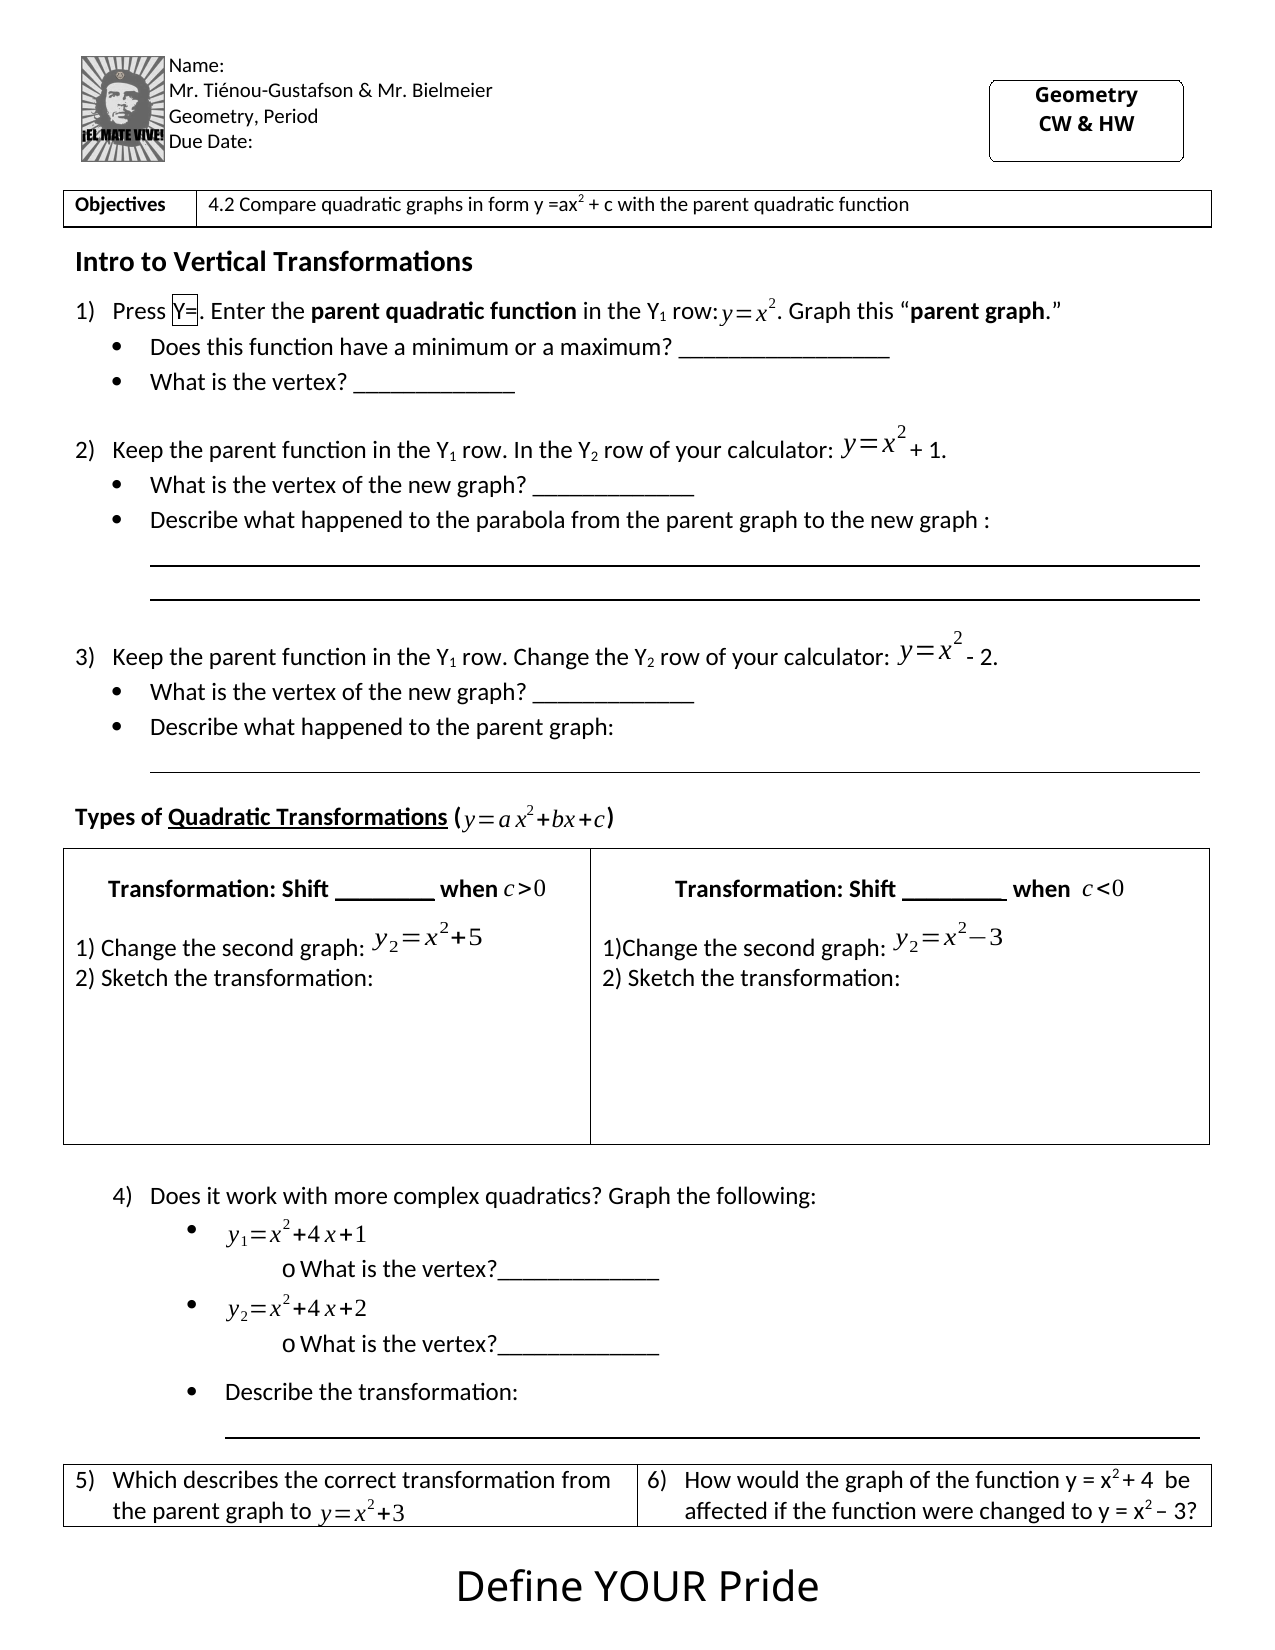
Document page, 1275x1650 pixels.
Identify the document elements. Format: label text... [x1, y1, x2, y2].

text Types of Quadratic Transformations () [75, 801, 1200, 832]
table_header 4.2 Compare quadratic graphs in form y =ax2 + c with the parent quadratic function [197, 191, 1211, 226]
list Describe the transformation: [187, 1376, 1200, 1441]
list Keep the parent function in the Y1 row. In the Y2 row of your calculator: + 1. [75, 422, 1200, 465]
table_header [638, 1465, 1211, 1526]
list Does it work with more complex quadratics? Graph the following: [112, 1180, 1200, 1211]
list Press Y=. Enter the parent quadratic function in the Y1 row:. Graph this “parent graph.” [198, 294, 1200, 326]
table_header Transformation: Shift ________ when 1)Change the second graph: 2) Sketch the transformation: [591, 849, 1209, 1144]
list Does this function have a minimum or a maximum? _________________ [112, 331, 1200, 362]
list Describe what happened to the parent graph: [112, 711, 1200, 776]
text Intro to Vertical Transformations [75, 243, 1200, 278]
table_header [64, 1465, 637, 1526]
list What is the vertex?_____________ [281, 1254, 1200, 1285]
table_header Transformation: Shift ________ when 1) Change the second graph: 2) Sketch the transformation: [64, 849, 590, 1144]
list Describe what happened to the parabola from the parent graph to the new graph : [112, 504, 1200, 570]
list What is the vertex? _____________ [112, 366, 1200, 397]
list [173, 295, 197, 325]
picture [81, 56, 165, 162]
table_header Objectives [64, 191, 196, 226]
list What is the vertex?_____________ [281, 1328, 1200, 1360]
list Keep the parent function in the Y1 row. Change the Y2 row of your calculator: - 2. [75, 628, 1200, 671]
list What is the vertex of the new graph? _____________ [112, 469, 1200, 500]
list What is the vertex of the new graph? _____________ [112, 676, 1200, 706]
